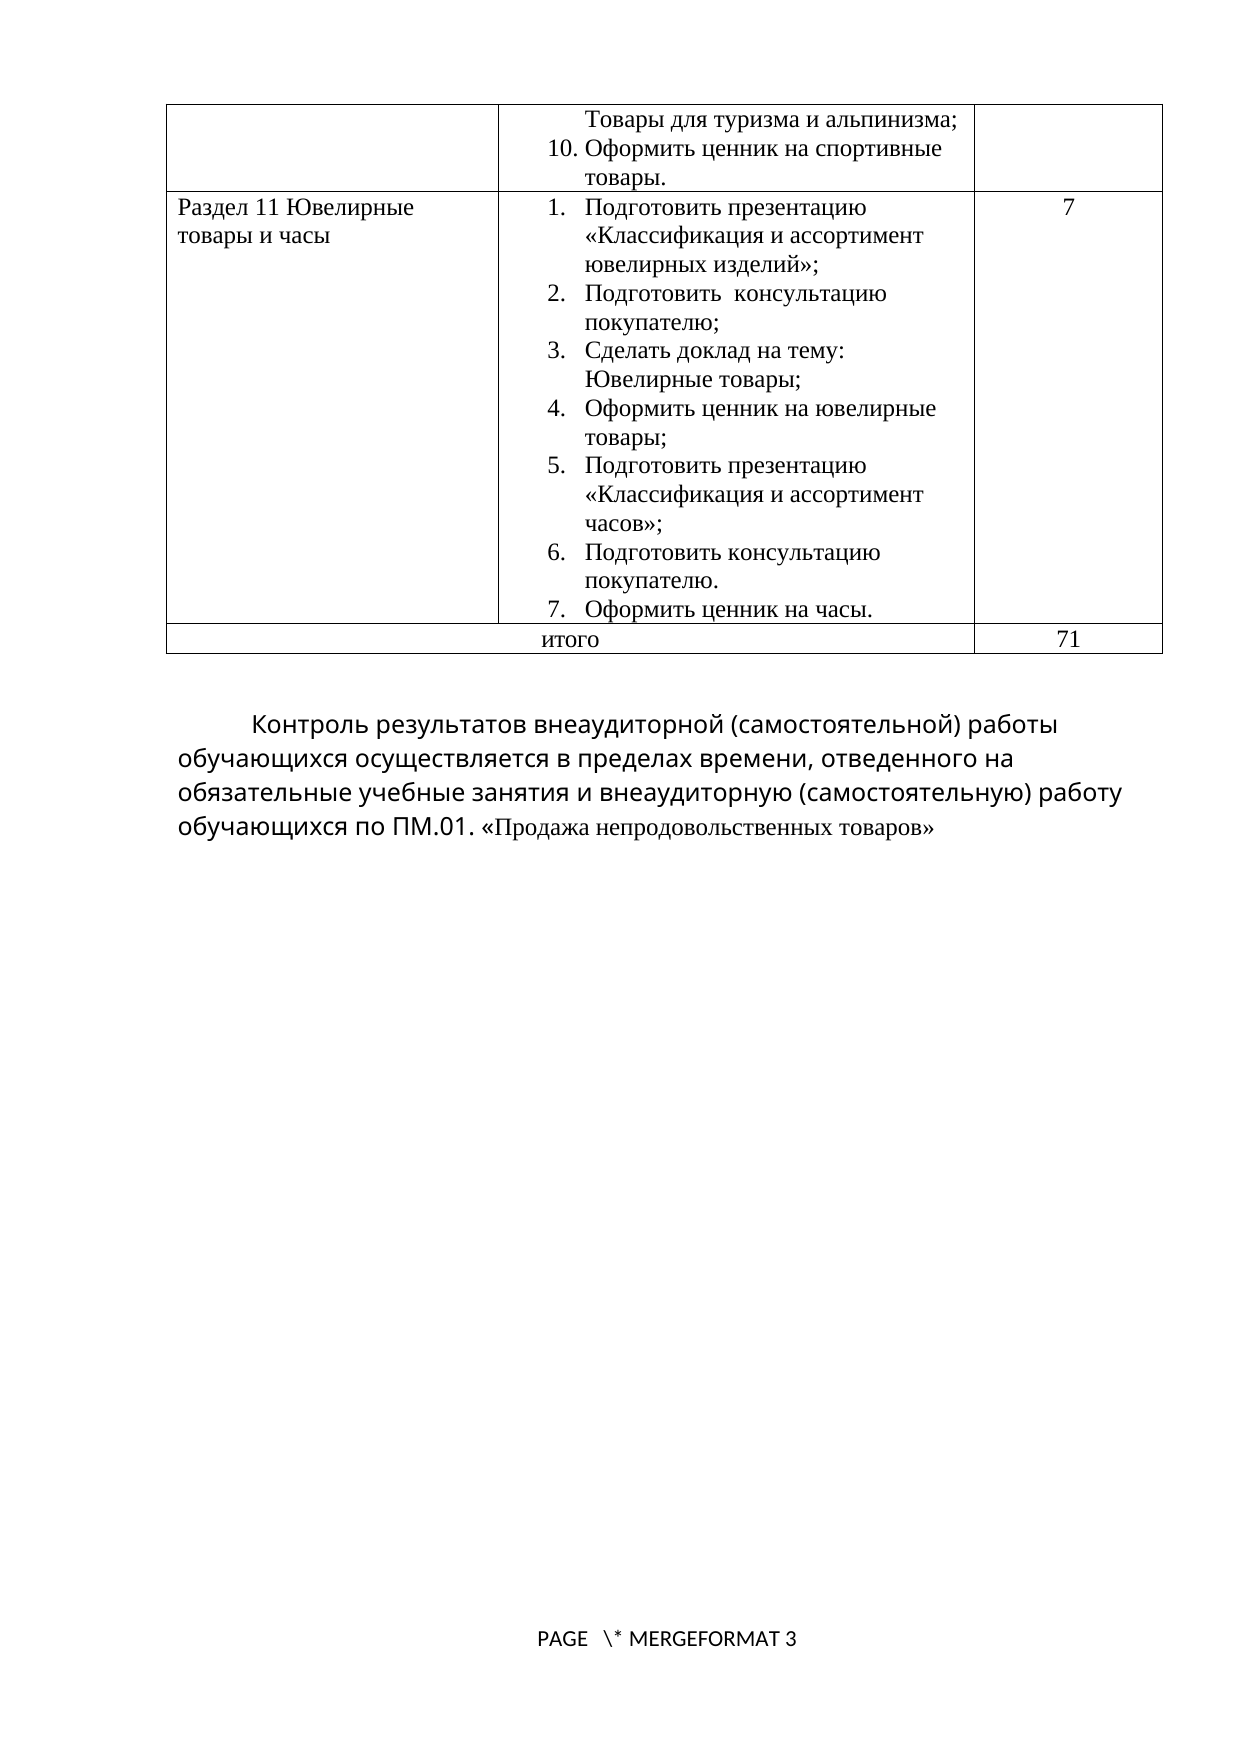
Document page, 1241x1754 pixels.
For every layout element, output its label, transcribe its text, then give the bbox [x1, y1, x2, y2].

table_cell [167, 105, 498, 191]
table_cell Подготовить презентацию «Классификация и ассортимент ювелирных изделий»; Подготовить консультацию покупателю; Сделать доклад на тему: Ювелирные товары; Оформить ценник на ювелирные товары; Подготовить презентацию «Классификация и ассортимент часов»; Подготовить консультацию покупателю. Оформить ценник на часы. [499, 192, 974, 623]
text Контроль результатов внеаудиторной (самостоятельной) работы обучающихся осуществляется в пределах времени, отведенного на обязательные учебные занятия и внеаудиторную (самостоятельную) работу обучающихся по ПМ.01. «Продажа непродовольственных товаров» [177, 707, 1152, 843]
table_cell Раздел 11 Ювелирные товары и часы [167, 192, 498, 623]
table_cell итого [167, 624, 974, 653]
table_cell 7 [975, 192, 1162, 623]
table_cell 10 [975, 105, 1162, 191]
table_cell 71 [975, 624, 1162, 653]
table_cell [499, 105, 974, 191]
